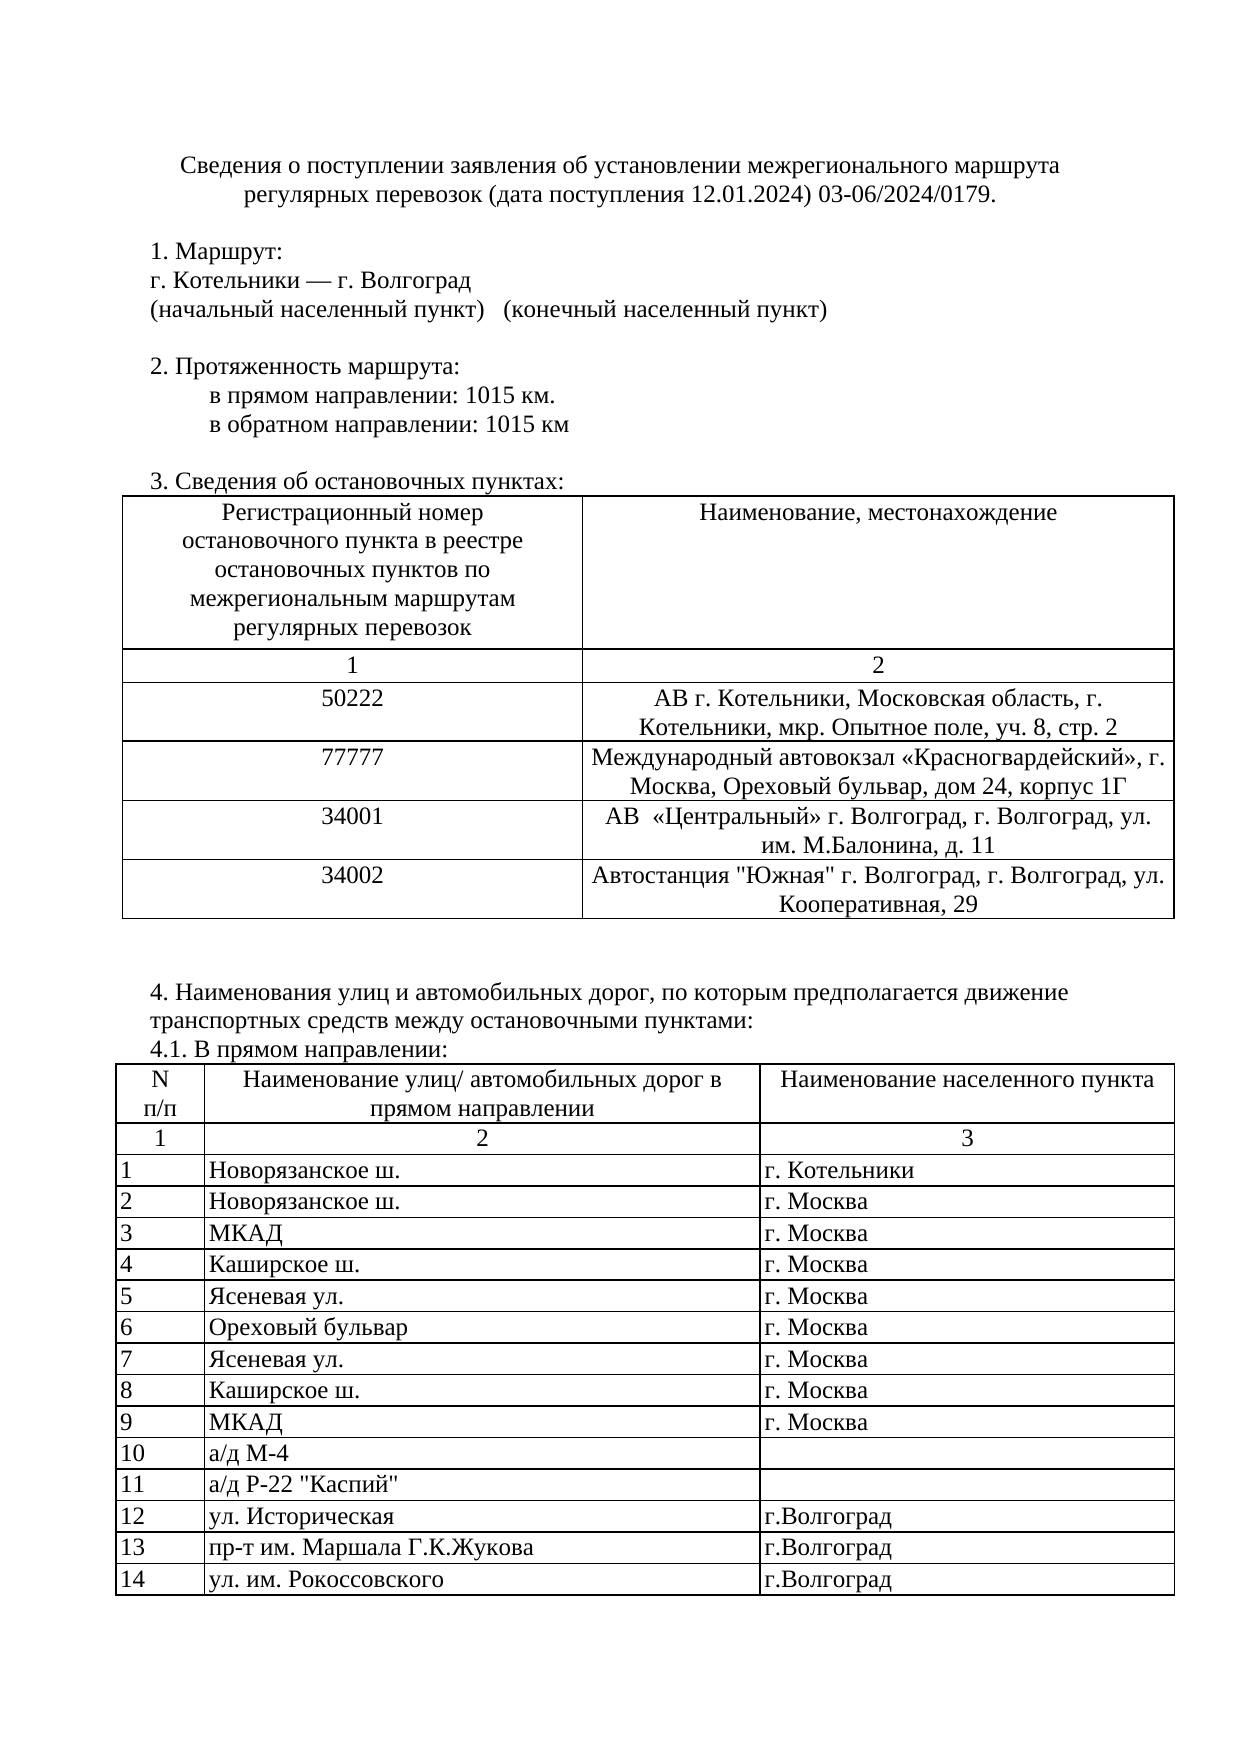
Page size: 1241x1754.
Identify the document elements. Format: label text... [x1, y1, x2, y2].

table_cell 13 [117, 1533, 204, 1562]
text г. Котельники — г. Волгоград [150, 265, 1090, 294]
table_cell а/д М-4 [205, 1438, 759, 1468]
table_cell 50222 [123, 683, 582, 740]
table_cell г.Волгоград [761, 1501, 1174, 1531]
table_cell Каширское ш. [205, 1250, 759, 1279]
table_cell 3 [117, 1218, 204, 1248]
table_cell 3 [761, 1124, 1174, 1153]
text 4. Наименования улиц и автомобильных дорог, по которым предполагается движение транспортных средств между остановочными пунктами: [150, 977, 1090, 1034]
table_cell г. Москва [761, 1218, 1174, 1248]
table_cell 10 [117, 1438, 204, 1468]
table_cell г. Москва [761, 1344, 1174, 1374]
table_cell 34002 [123, 860, 582, 918]
text 2. Протяженность маршрута: [150, 351, 1090, 380]
table_cell Новорязанское ш. [205, 1155, 759, 1185]
table_cell ул. им. Рокоссовского [205, 1564, 759, 1594]
table_cell 2 [205, 1124, 759, 1153]
table_cell г.Волгоград [761, 1533, 1174, 1562]
table_header Наименование населенного пункта [761, 1065, 1174, 1122]
table_cell Ясеневая ул. [205, 1344, 759, 1374]
table_cell МКАД [205, 1407, 759, 1437]
table_cell 14 [117, 1564, 204, 1594]
table_header Регистрационный номер остановочного пункта в реестре остановочных пунктов по межрегиональным маршрутам регулярных перевозок [123, 497, 582, 648]
table_cell АВ «Центральный» г. Волгоград, г. Волгоград, ул. им. М.Балонина, д. 11 [583, 801, 1173, 858]
table_header N п/п [117, 1065, 204, 1122]
table_cell 4 [117, 1250, 204, 1279]
table_cell МКАД [205, 1218, 759, 1248]
text 3. Сведения об остановочных пунктах: [150, 466, 1090, 495]
table_cell Новорязанское ш. [205, 1187, 759, 1216]
table_cell 1 [117, 1124, 204, 1153]
table_cell г. Москва [761, 1250, 1174, 1279]
table_header Наименование улиц/ автомобильных дорог в прямом направлении [205, 1065, 759, 1122]
table_cell Автостанция "Южная" г. Волгоград, г. Волгоград, ул. Кооперативная, 29 [583, 860, 1173, 918]
text в прямом направлении: 1015 км. [150, 380, 1090, 409]
table_cell ул. Историческая [205, 1501, 759, 1531]
table_cell г. Москва [761, 1407, 1174, 1437]
text 4.1. В прямом направлении: [150, 1034, 1090, 1063]
table_cell 8 [117, 1375, 204, 1405]
table_cell г. Москва [761, 1187, 1174, 1216]
table_cell [761, 1470, 1174, 1499]
text (начальный населенный пункт) (конечный населенный пункт) [150, 294, 1090, 322]
table_cell а/д Р-22 "Каспий" [205, 1470, 759, 1499]
table_cell г. Москва [761, 1281, 1174, 1311]
table_cell 1 [123, 650, 582, 681]
table_cell Международный автовокзал «Красногвардейский», г. Москва, Ореховый бульвар, дом 24, корпус 1Г [583, 742, 1173, 799]
table_cell Каширское ш. [205, 1375, 759, 1405]
table_cell 2 [583, 650, 1173, 681]
table_cell 11 [117, 1470, 204, 1499]
table_cell г.Волгоград [761, 1564, 1174, 1594]
table_cell 7 [117, 1344, 204, 1374]
table_cell Ореховый бульвар [205, 1312, 759, 1342]
table_cell Ясеневая ул. [205, 1281, 759, 1311]
table_cell 6 [117, 1312, 204, 1342]
table_cell АВ г. Котельники, Московская область, г. Котельники, мкр. Опытное поле, уч. 8, стр. 2 [583, 683, 1173, 740]
table_cell г. Котельники [761, 1155, 1174, 1185]
text 1. Маршрут: [150, 236, 1090, 265]
text в обратном направлении: 1015 км [150, 409, 1090, 437]
table_header Наименование, местонахождение [583, 497, 1173, 648]
table_cell 1 [117, 1155, 204, 1185]
table_cell 34001 [123, 801, 582, 858]
table_cell 12 [117, 1501, 204, 1531]
table_cell [761, 1438, 1174, 1468]
table_cell 9 [117, 1407, 204, 1437]
table_cell г. Москва [761, 1375, 1174, 1405]
table_cell 77777 [123, 742, 582, 799]
table_cell 5 [117, 1281, 204, 1311]
text Сведения о поступлении заявления об установлении межрегионального маршрута регулярных перевозок (дата поступления 12.01.2024) 03-06/2024/0179. [150, 150, 1090, 207]
table_cell г. Москва [761, 1312, 1174, 1342]
table_cell 2 [117, 1187, 204, 1216]
table_cell пр-т им. Маршала Г.К.Жукова [205, 1533, 759, 1562]
